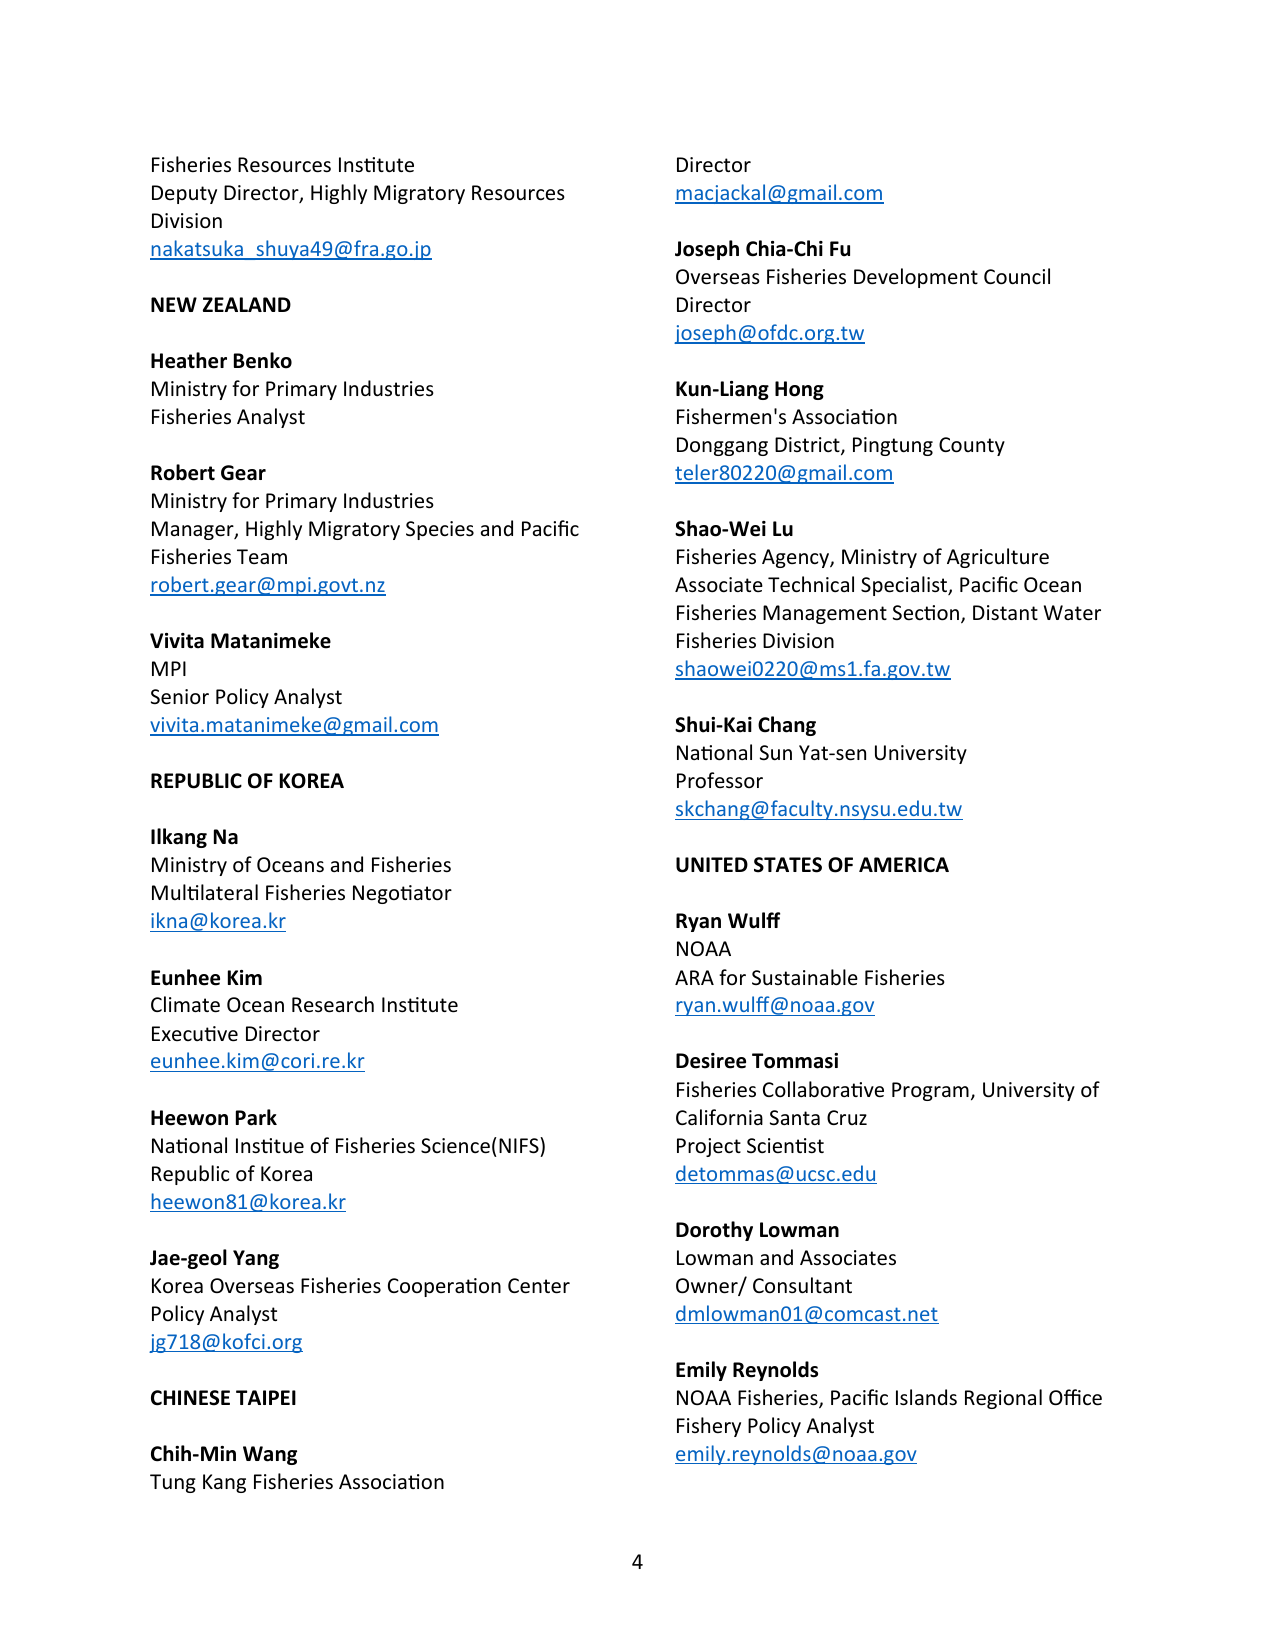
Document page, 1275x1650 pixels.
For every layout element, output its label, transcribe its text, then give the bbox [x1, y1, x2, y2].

text emily.reynolds@noaa.gov [675, 1439, 1125, 1467]
text Policy Analyst [150, 1299, 600, 1327]
text Dorothy Lowman [675, 1215, 1125, 1243]
text Ryan Wulff [675, 907, 1125, 934]
text Republic of Korea [150, 1159, 600, 1187]
text Tung Kang Fisheries Association [150, 1467, 600, 1495]
text Desiree Tommasi [675, 1047, 1125, 1075]
text Manager, Highly Migratory Species and Pacific Fisheries Team [150, 514, 600, 570]
text Senior Policy Analyst [150, 682, 600, 710]
text National Sun Yat-sen University [675, 738, 1125, 766]
text Executive Director [150, 1019, 600, 1047]
text REPUBLIC OF KOREA [150, 766, 600, 794]
text Heather Benko [150, 346, 600, 374]
text Project Scientist [675, 1131, 1125, 1159]
text Chih-Min Wang [150, 1439, 600, 1467]
text Ilkang Na [150, 822, 600, 851]
text Ministry of Oceans and Fisheries [150, 851, 600, 878]
text Climate Ocean Research Institute [150, 991, 600, 1019]
text UNITED STATES OF AMERICA [675, 851, 1125, 878]
text Lowman and Associates [675, 1243, 1125, 1271]
text Professor [675, 766, 1125, 794]
text ikna@korea.kr [150, 907, 600, 934]
text Emily Reynolds [675, 1355, 1125, 1383]
text ARA for Sustainable Fisheries [675, 963, 1125, 991]
text skchang@faculty.nsysu.edu.tw [675, 794, 1125, 822]
text Owner/ Consultant [675, 1271, 1125, 1299]
text Ministry for Primary Industries [150, 486, 600, 514]
text ryan.wulff@noaa.gov [675, 991, 1125, 1019]
text detommas@ucsc.edu [675, 1159, 1125, 1187]
text shaowei0220@ms1.fa.gov.tw [675, 654, 1125, 682]
text nakatsuka_shuya49@fra.go.jp [150, 234, 600, 262]
text Heewon Park [150, 1103, 600, 1131]
text jg718@kofci.org [150, 1327, 600, 1355]
text Donggang District, Pingtung County [675, 430, 1125, 458]
text NEW ZEALAND [150, 290, 600, 318]
text Eunhee Kim [150, 963, 600, 991]
text Shao-Wei Lu [675, 514, 1125, 542]
text teler80220@gmail.com [675, 458, 1125, 486]
text Shui-Kai Chang [675, 710, 1125, 738]
text NOAA Fisheries, Pacific Islands Regional Office [675, 1383, 1125, 1411]
text heewon81@korea.kr [150, 1187, 600, 1215]
text Ministry for Primary Industries [150, 374, 600, 402]
text eunhee.kim@cori.re.kr [150, 1047, 600, 1075]
text dmlowman01@comcast.net [675, 1299, 1125, 1327]
text Overseas Fisheries Development Council [675, 262, 1125, 290]
text Fisheries Analyst [150, 402, 600, 430]
text Fisheries Agency, Ministry of Agriculture [675, 542, 1125, 570]
text Jae-geol Yang [150, 1243, 600, 1271]
text Director [675, 290, 1125, 318]
text Associate Technical Specialist, Pacific Ocean Fisheries Management Section, Distant Water Fisheries Division [675, 570, 1125, 654]
text NOAA [675, 934, 1125, 963]
text joseph@ofdc.org.tw [675, 318, 1125, 346]
text Director [675, 150, 1125, 178]
text Fishermen's Association [675, 402, 1125, 430]
text Vivita Matanimeke [150, 626, 600, 654]
text Fishery Policy Analyst [675, 1411, 1125, 1439]
text Fisheries Resources Institute [150, 150, 600, 178]
text vivita.matanimeke@gmail.com [150, 710, 600, 738]
text CHINESE TAIPEI [150, 1383, 600, 1411]
text Joseph Chia-Chi Fu [675, 234, 1125, 262]
text Kun-Liang Hong [675, 374, 1125, 402]
text Korea Overseas Fisheries Cooperation Center [150, 1271, 600, 1299]
text Deputy Director, Highly Migratory Resources Division [150, 178, 600, 234]
text MPI [150, 654, 600, 682]
text Fisheries Collaborative Program, University of California Santa Cruz [675, 1075, 1125, 1131]
text robert.gear@mpi.govt.nz [150, 570, 600, 598]
text National Institue of Fisheries Science(NIFS) [150, 1131, 600, 1159]
text Multilateral Fisheries Negotiator [150, 878, 600, 907]
text Robert Gear [150, 458, 600, 486]
text macjackal@gmail.com [675, 178, 1125, 206]
